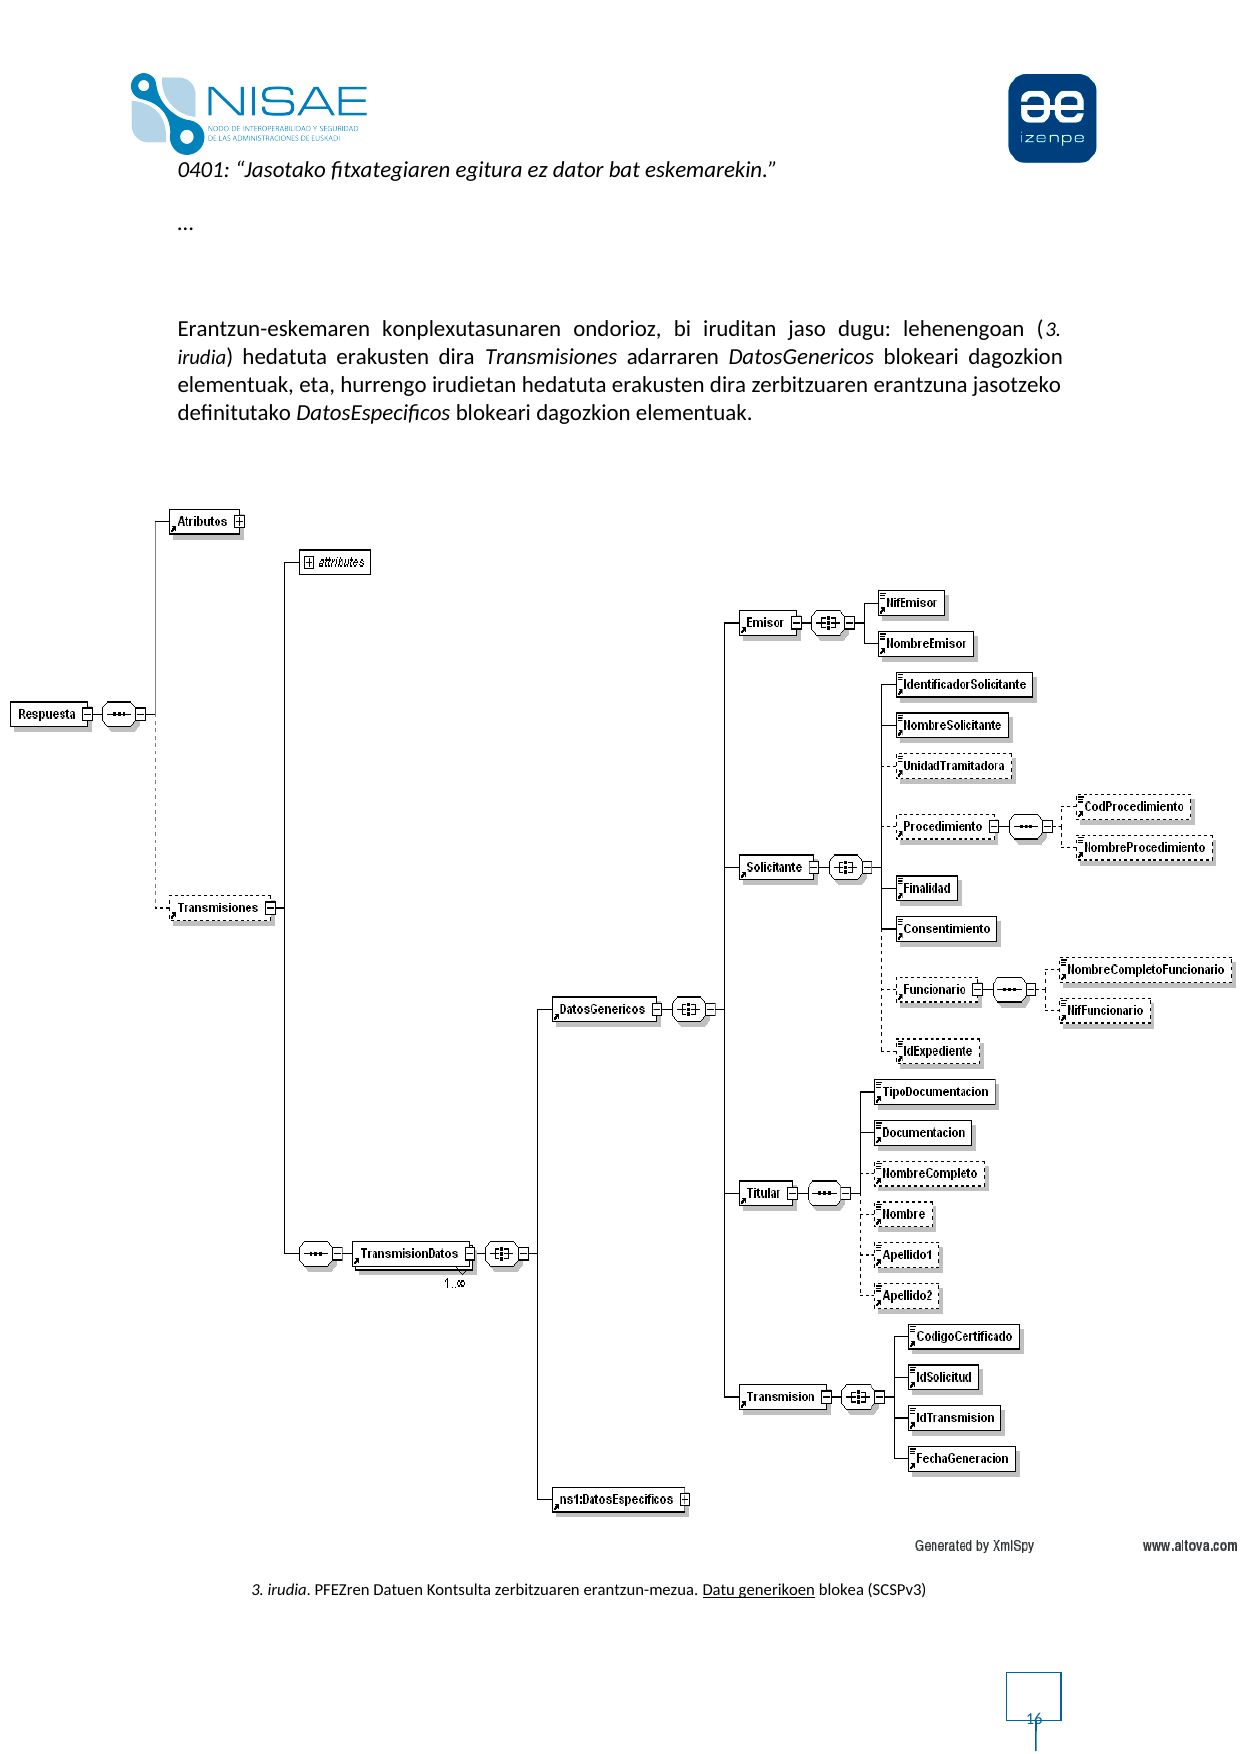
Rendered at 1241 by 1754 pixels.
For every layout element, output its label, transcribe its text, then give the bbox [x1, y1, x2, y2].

picture [181, 131, 193, 143]
text Erantzun-eskemaren konplexutasunaren ondorioz, bi iruditan jaso dugu: lehenengoan (3. irudia) hedatuta erakusten dira Transmisiones adarraren DatosGenericos blokeari dagozkion elementuak, eta, hurrengo irudietan hedatuta erakusten dira zerbitzuaren erantzuna jasotzeko definitutako DatosEspecificos blokeari dagozkion elementuak. [177, 314, 1063, 426]
picture [1007, 74, 1097, 163]
text … [177, 208, 1063, 236]
picture [139, 81, 148, 90]
text 0401: “Jasotako fitxategiaren egitura ez dator bat eskemarekin.” [177, 155, 1063, 183]
picture [118, 73, 180, 155]
picture [0, 503, 1241, 1555]
text 3. irudia. PFEZren Datuen Kontsulta zerbitzuaren erantzun-mezua. Datu generikoen blokea (SCSPv3) [177, 1579, 1063, 1599]
picture [149, 73, 386, 155]
